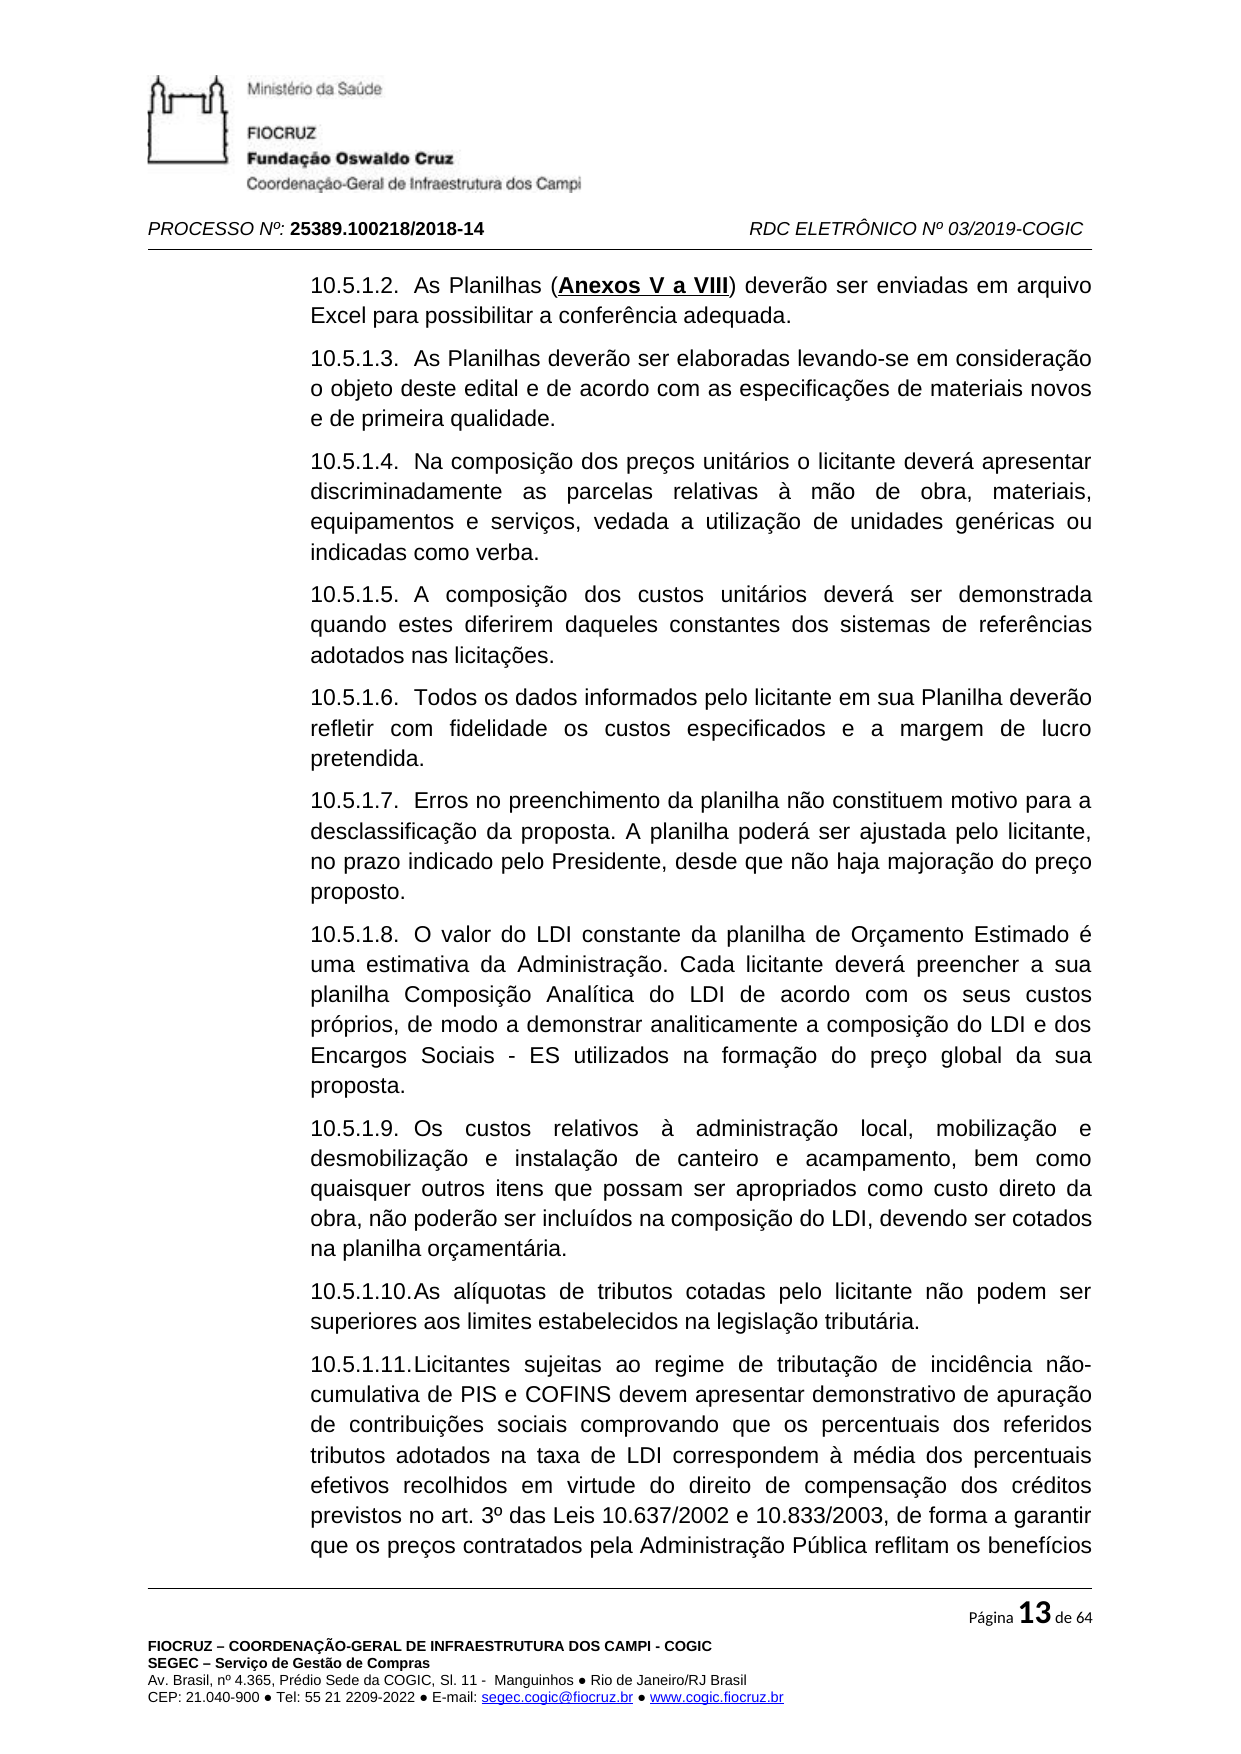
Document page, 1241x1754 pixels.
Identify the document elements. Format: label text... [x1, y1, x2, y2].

list As alíquotas de tributos cotadas pelo licitante não podem ser superiores aos limites estabelecidos na legislação tributária. [310, 1278, 1092, 1335]
list Todos os dados informados pelo licitante em sua Planilha deverão refletir com fidelidade os custos especificados e a margem de lucro pretendida. [310, 684, 1092, 771]
list Os custos relativos à administração local, mobilização e desmobilização e instalação de canteiro e acampamento, bem como quaisquer outros itens que possam ser apropriados como custo direto da obra, não poderão ser incluídos na composição do LDI, devendo ser cotados na planilha orçamentária. [310, 1114, 1092, 1262]
list As Planilhas deverão ser elaboradas levando-se em consideração o objeto deste edital e de acordo com as especificações de materiais novos e de primeira qualidade. [310, 345, 1092, 432]
list Erros no preenchimento da planilha não constituem motivo para a desclassificação da proposta. A planilha poderá ser ajustada pelo licitante, no prazo indicado pelo Presidente, desde que não haja majoração do preço proposto. [310, 787, 1092, 904]
list A composição dos custos unitários deverá ser demonstrada quando estes diferirem daqueles constantes dos sistemas de referências adotados nas licitações. [310, 581, 1092, 668]
list O valor do LDI constante da planilha de Orçamento Estimado é uma estimativa da Administração. Cada licitante deverá preencher a sua planilha Composição Analítica do LDI de acordo com os seus custos próprios, de modo a demonstrar analiticamente a composição do LDI e dos Encargos Sociais - ES utilizados na formação do preço global da sua proposta. [310, 921, 1092, 1098]
list Na composição dos preços unitários o licitante deverá apresentar discriminadamente as parcelas relativas à mão de obra, materiais, equipamentos e serviços, vedada a utilização de unidades genéricas ou indicadas como verba. [310, 448, 1092, 565]
picture [147, 75, 582, 193]
list As Planilhas (Anexos V a VIII) deverão ser enviadas em arquivo Excel para possibilitar a conferência adequada. [310, 272, 1092, 328]
